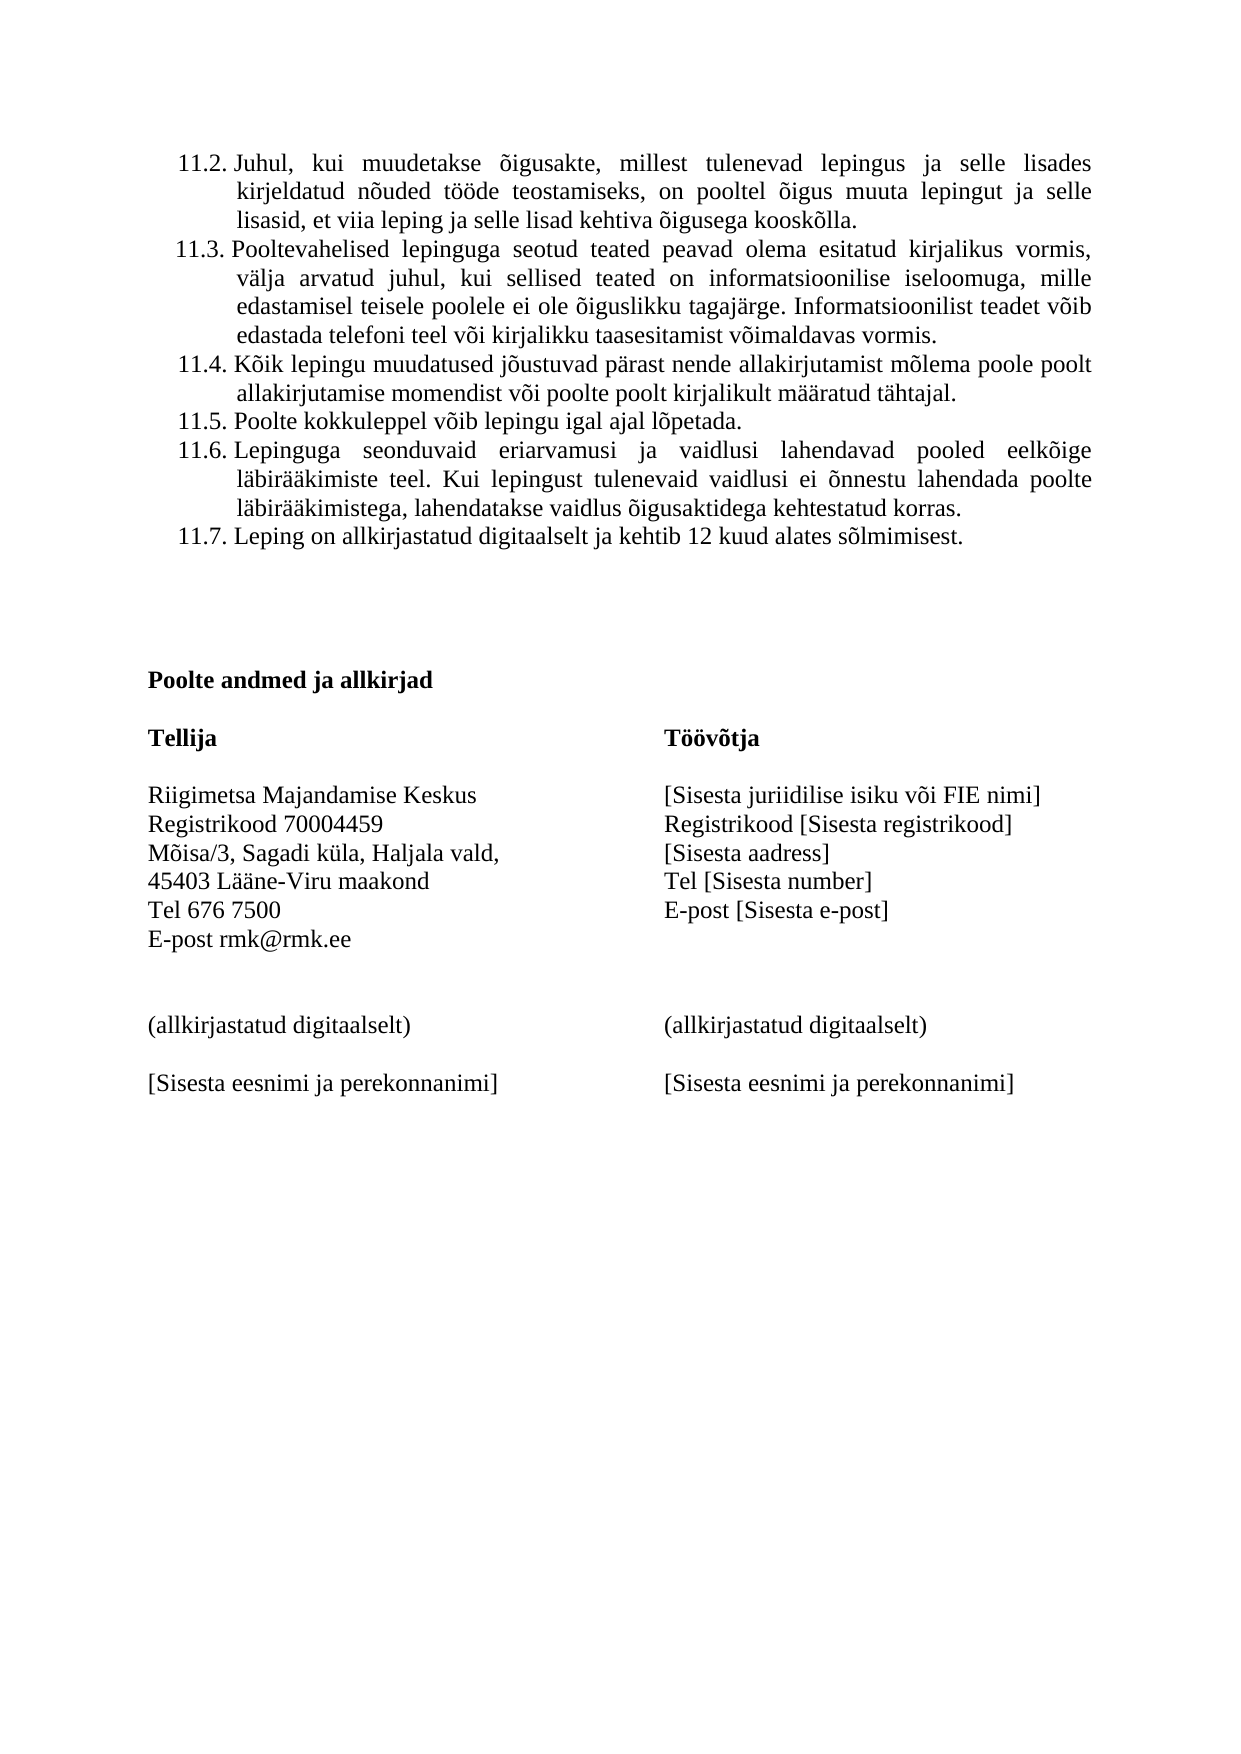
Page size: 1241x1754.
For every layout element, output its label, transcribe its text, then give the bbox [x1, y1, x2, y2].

text Tellija Töövõtja [148, 723, 1093, 751]
list Kõik lepingu muudatused jõustuvad pärast nende allakirjutamist mõlema poole poolt allakirjutamise momendist või poolte poolt kirjalikult määratud tähtajal. [177, 349, 1093, 406]
text Mõisa/3, Sagadi küla, Haljala vald, [148, 838, 1093, 866]
list Juhul, kui muudetakse õigusakte, millest tulenevad lepingus ja selle lisades kirjeldatud nõuded tööde teostamiseks, on pooltel õigus muuta lepingut ja selle lisasid, et viia leping ja selle lisad kehtiva õigusega kooskõlla. [177, 148, 1093, 234]
text Poolte andmed ja allkirjad [148, 665, 1093, 694]
text Riigimetsa Majandamise Keskus [148, 780, 1093, 809]
list Lepinguga seonduvaid eriarvamusi ja vaidlusi lahendavad pooled eelkõige läbirääkimiste teel. Kui lepingust tulenevaid vaidlusi ei õnnestu lahendada poolte läbirääkimistega, lahendatakse vaidlus õigusaktidega kehtestatud korras. [177, 435, 1093, 521]
text Tel 676 7500 E-post [148, 895, 1093, 924]
list Poolte kokkuleppel võib lepingu igal ajal lõpetada. [177, 406, 1093, 435]
list Leping on allkirjastatud digitaalselt ja kehtib 12 kuud alates sõlmimisest. [177, 521, 1093, 550]
text (allkirjastatud digitaalselt) (allkirjastatud digitaalselt) [148, 1010, 1093, 1039]
text 45403 Lääne-Viru maakond Tel [148, 866, 1093, 895]
text E-post rmk@rmk.ee [148, 924, 1093, 953]
list Pooltevahelised lepinguga seotud teated peavad olema esitatud kirjalikus vormis, välja arvatud juhul, kui sellised teated on informatsioonilise iseloomuga, mille edastamisel teisele poolele ei ole õiguslikku tagajärge. Informatsioonilist teadet võib edastada telefoni teel või kirjalikku taasesitamist võimaldavas vormis. [175, 234, 1093, 349]
text Registrikood 70004459 Registrikood [148, 809, 1093, 838]
